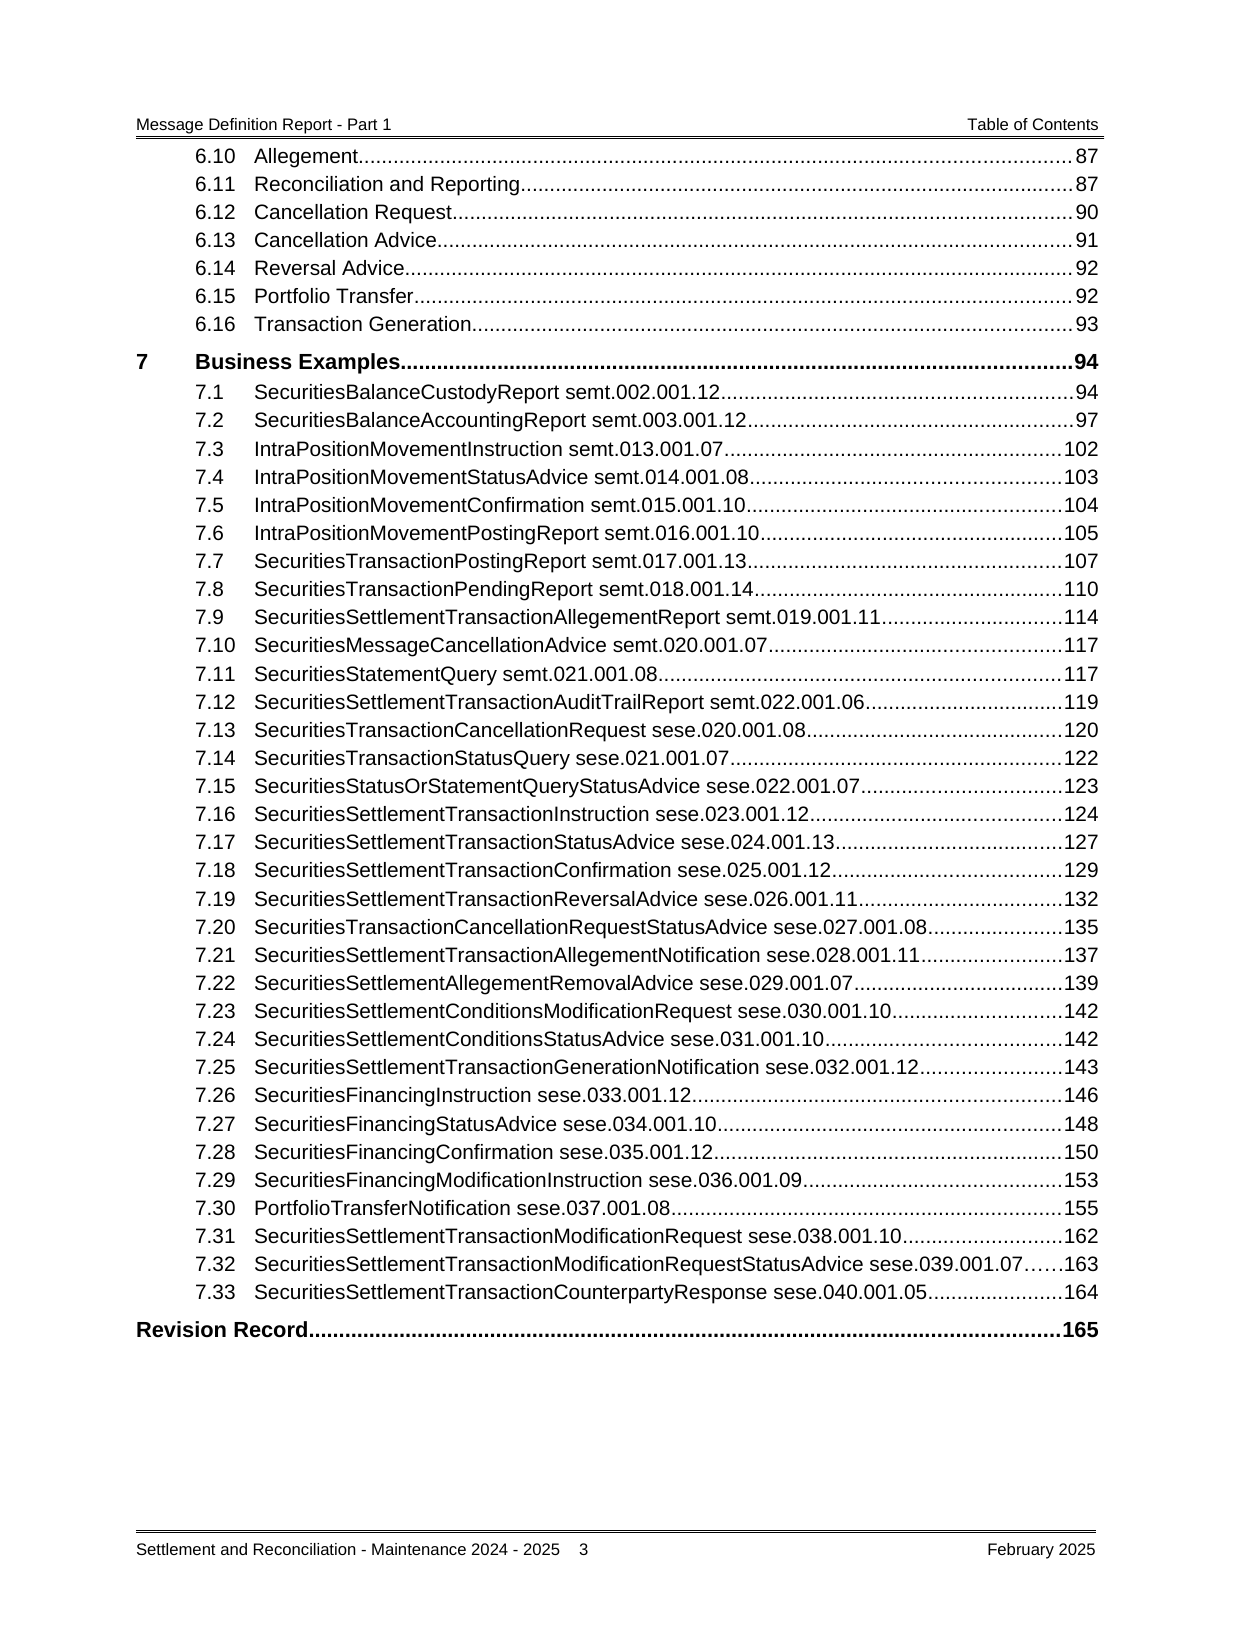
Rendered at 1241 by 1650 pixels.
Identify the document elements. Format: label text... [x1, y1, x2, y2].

text 7.20 SecuritiesTransactionCancellationRequestStatusAdvice sese.027.001.08 135 [195, 914, 1104, 938]
text 7.33 SecuritiesSettlementTransactionCounterpartyResponse sese.040.001.05 164 [195, 1280, 1104, 1304]
text 7.15 SecuritiesStatusOrStatementQueryStatusAdvice sese.022.001.07 123 [195, 774, 1104, 798]
text 7.17 SecuritiesSettlementTransactionStatusAdvice sese.024.001.13 127 [195, 830, 1104, 854]
text 7.29 SecuritiesFinancingModificationInstruction sese.036.001.09 153 [195, 1168, 1104, 1192]
text 7.23 SecuritiesSettlementConditionsModificationRequest sese.030.001.10 142 [195, 999, 1104, 1023]
text 6.13 Cancellation Advice 91 [195, 228, 1104, 252]
text 7.21 SecuritiesSettlementTransactionAllegementNotification sese.028.001.11 137 [195, 943, 1104, 967]
text 7.32 SecuritiesSettlementTransactionModificationRequestStatusAdvice sese.039.001.07 163 [195, 1252, 1104, 1276]
text 7.30 PortfolioTransferNotification sese.037.001.08 155 [195, 1196, 1104, 1220]
text 7.14 SecuritiesTransactionStatusQuery sese.021.001.07 122 [195, 746, 1104, 770]
text 6.16 Transaction Generation 93 [195, 312, 1104, 336]
text 7.2 SecuritiesBalanceAccountingReport semt.003.001.12 97 [195, 408, 1104, 432]
text 7.7 SecuritiesTransactionPostingReport semt.017.001.13 107 [195, 549, 1104, 573]
text 7.5 IntraPositionMovementConfirmation semt.015.001.10 104 [195, 493, 1104, 517]
text 7 Business Examples 94 [136, 349, 1104, 374]
text 7.25 SecuritiesSettlementTransactionGenerationNotification sese.032.001.12 143 [195, 1055, 1104, 1079]
text 6.12 Cancellation Request 90 [195, 200, 1104, 224]
text 7.31 SecuritiesSettlementTransactionModificationRequest sese.038.001.10 162 [195, 1224, 1104, 1248]
text 7.22 SecuritiesSettlementAllegementRemovalAdvice sese.029.001.07 139 [195, 971, 1104, 995]
text 7.4 IntraPositionMovementStatusAdvice semt.014.001.08 103 [195, 464, 1104, 488]
text 7.13 SecuritiesTransactionCancellationRequest sese.020.001.08 120 [195, 718, 1104, 742]
text 7.3 IntraPositionMovementInstruction semt.013.001.07 102 [195, 436, 1104, 460]
text 7.6 IntraPositionMovementPostingReport semt.016.001.10 105 [195, 521, 1104, 545]
text 7.27 SecuritiesFinancingStatusAdvice sese.034.001.10 148 [195, 1111, 1104, 1135]
text 7.24 SecuritiesSettlementConditionsStatusAdvice sese.031.001.10 142 [195, 1027, 1104, 1051]
text 7.9 SecuritiesSettlementTransactionAllegementReport semt.019.001.11 114 [195, 605, 1104, 629]
text 7.26 SecuritiesFinancingInstruction sese.033.001.12 146 [195, 1083, 1104, 1107]
text 6.10 Allegement 87 [195, 143, 1104, 167]
text 7.10 SecuritiesMessageCancellationAdvice semt.020.001.07 117 [195, 633, 1104, 657]
text 6.11 Reconciliation and Reporting 87 [195, 172, 1104, 196]
text 7.1 SecuritiesBalanceCustodyReport semt.002.001.12 94 [195, 380, 1104, 404]
text 7.11 SecuritiesStatementQuery semt.021.001.08 117 [195, 661, 1104, 685]
text Revision Record 165 [136, 1317, 1104, 1342]
text 7.19 SecuritiesSettlementTransactionReversalAdvice sese.026.001.11 132 [195, 886, 1104, 910]
text 7.8 SecuritiesTransactionPendingReport semt.018.001.14 110 [195, 577, 1104, 601]
text 7.18 SecuritiesSettlementTransactionConfirmation sese.025.001.12 129 [195, 858, 1104, 882]
text 7.28 SecuritiesFinancingConfirmation sese.035.001.12 150 [195, 1139, 1104, 1163]
text 7.12 SecuritiesSettlementTransactionAuditTrailReport semt.022.001.06 119 [195, 689, 1104, 713]
text 6.15 Portfolio Transfer 92 [195, 284, 1104, 308]
text 7.16 SecuritiesSettlementTransactionInstruction sese.023.001.12 124 [195, 802, 1104, 826]
text 6.14 Reversal Advice 92 [195, 256, 1104, 280]
